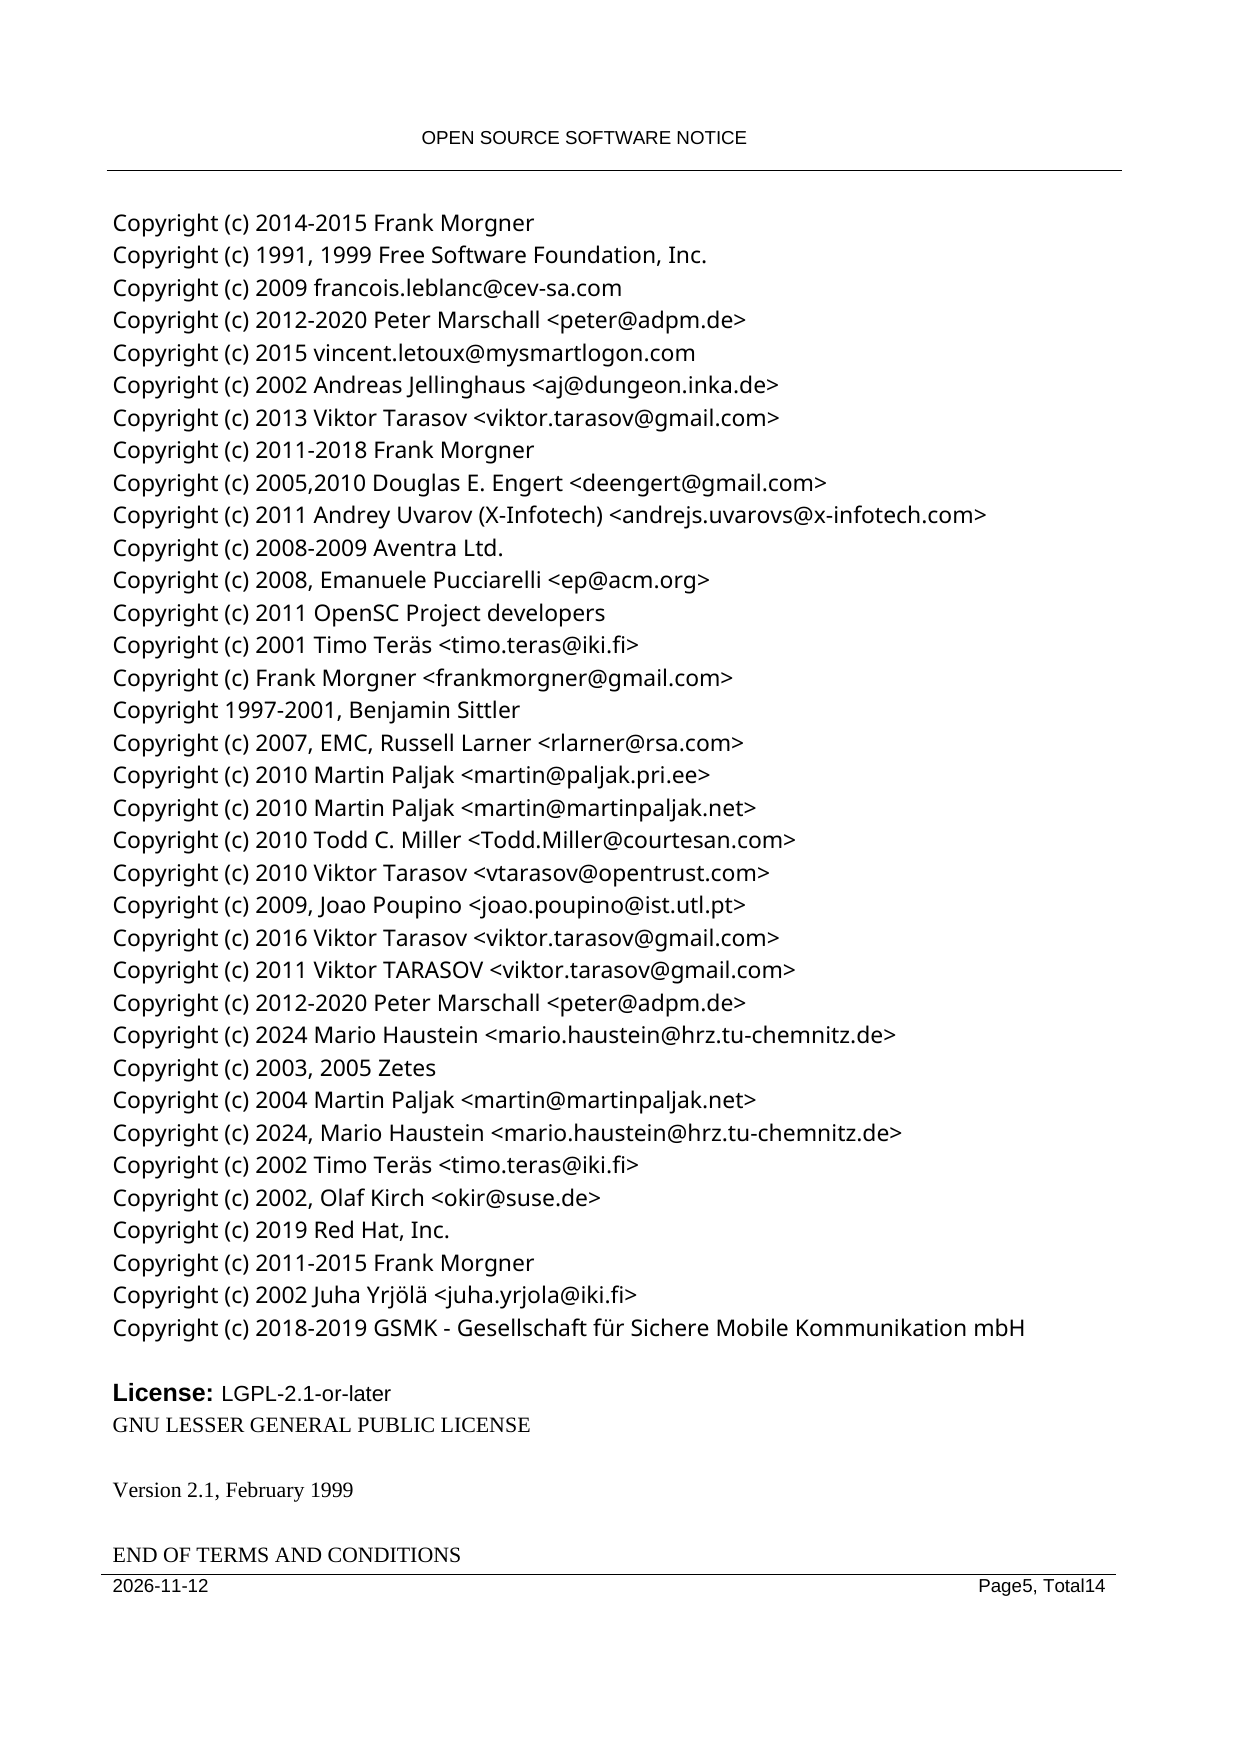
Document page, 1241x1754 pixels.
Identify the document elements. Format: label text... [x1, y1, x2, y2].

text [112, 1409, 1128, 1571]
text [112, 206, 1128, 1376]
text License: LGPL-2.1-or-later [112, 1376, 1128, 1409]
